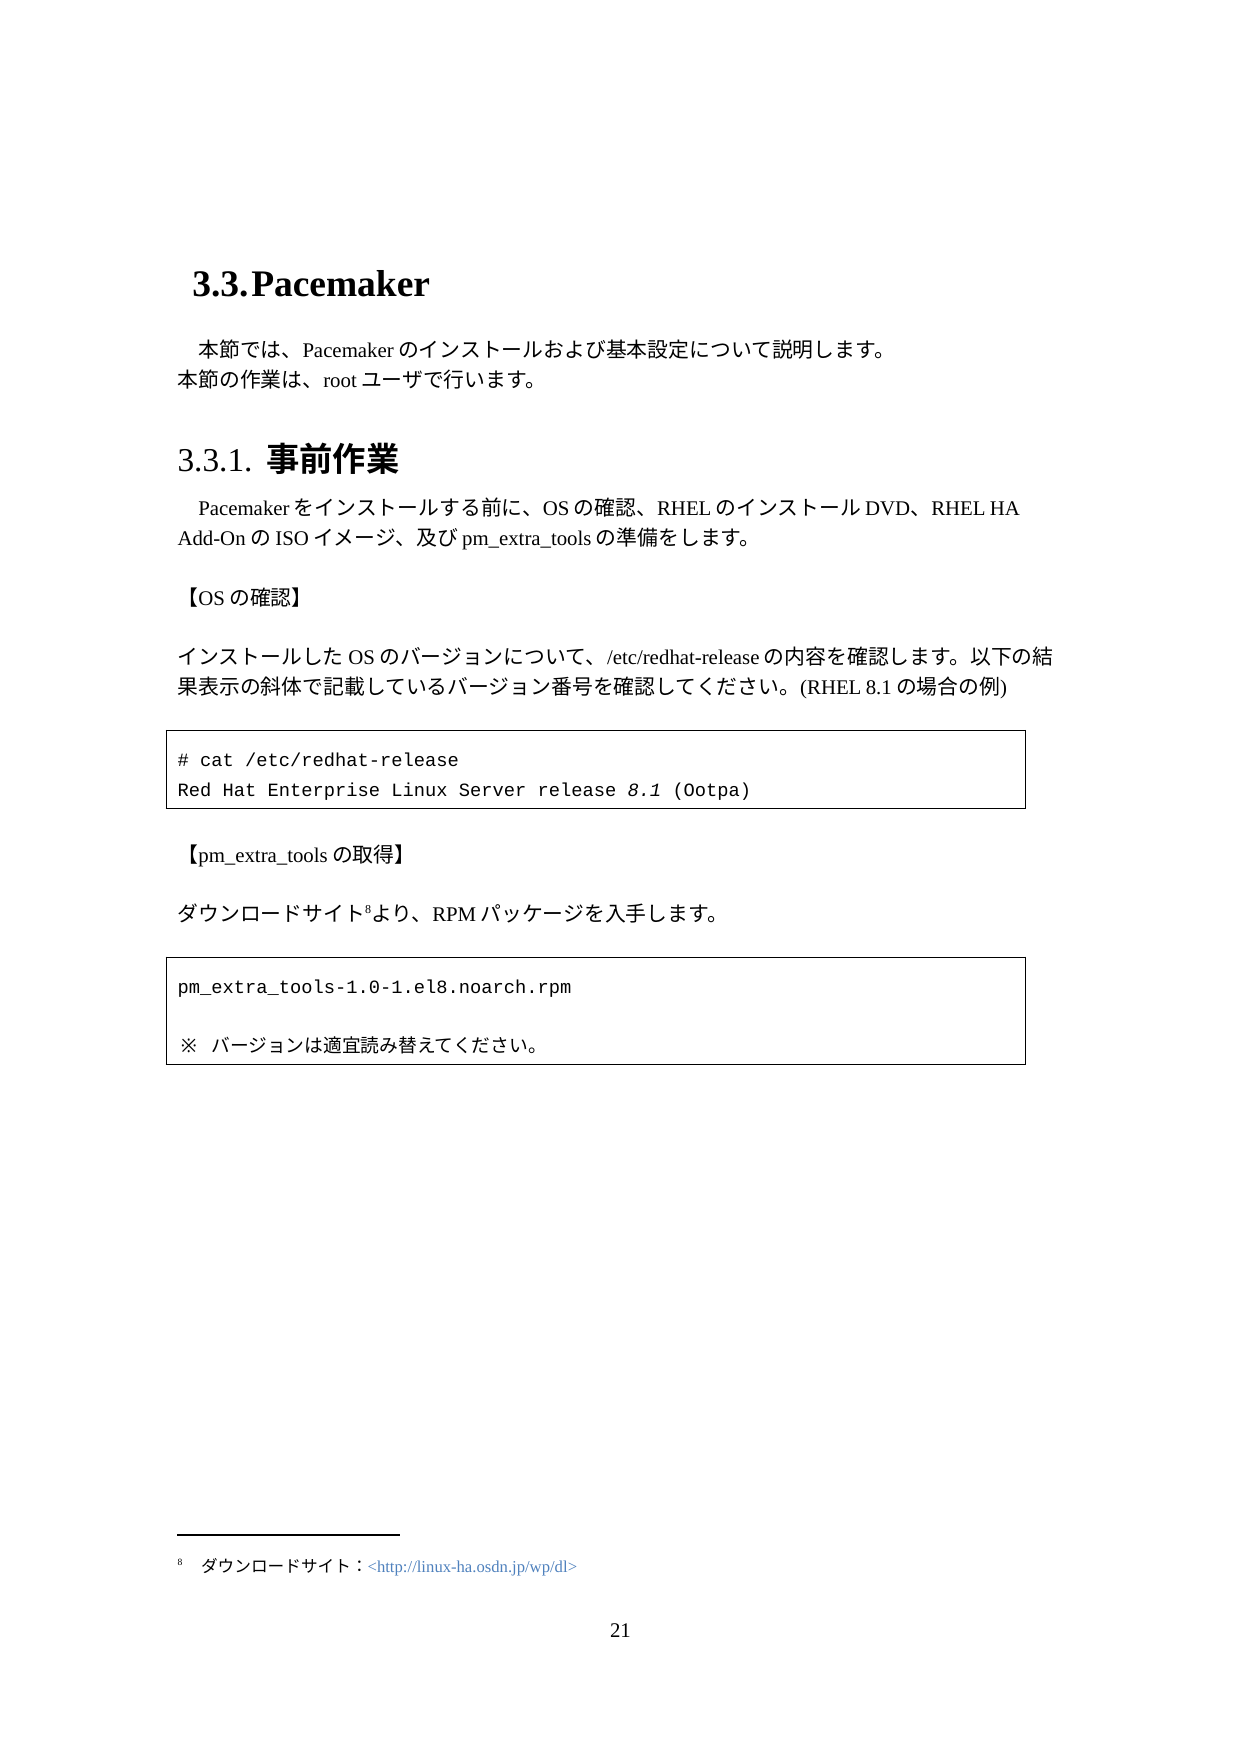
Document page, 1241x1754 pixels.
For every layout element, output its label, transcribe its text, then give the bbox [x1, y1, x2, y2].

text 本節では、Pacemakerのインストールおよび基本設定について説明します。 [177, 333, 1054, 363]
subtitle 事前作業 [177, 435, 1063, 481]
text ダウンロードサイトより、RPMパッケージを入手します。 [177, 897, 1054, 927]
text インストールしたOSのバージョンについて、/etc/redhat-releaseの内容を確認します。以下の結果表示の斜体で記載しているバージョン番号を確認してください。(RHEL 8.1の場合の例) [177, 640, 1054, 701]
text Pacemakerをインストールする前に、OSの確認、RHELのインストールDVD、RHEL HA Add-Onの ISOイメージ、及びpm_extra_toolsの準備をします。 [177, 491, 1054, 552]
table_header # cat /etc/redhat-release Red Hat Enterprise Linux Server release 8.1 (Ootpa) [167, 731, 1025, 808]
text 【pm_extra_toolsの取得】 [177, 838, 1054, 868]
text 【OSの確認】 [177, 581, 1054, 611]
text 本節の作業は、rootユーザで行います。 [177, 363, 1054, 394]
subtitle Pacemaker [192, 261, 1063, 304]
table_header pm_extra_tools-1.0-1.el8.noarch.rpm ※ バージョンは適宜読み替えてください。 [167, 958, 1025, 1063]
